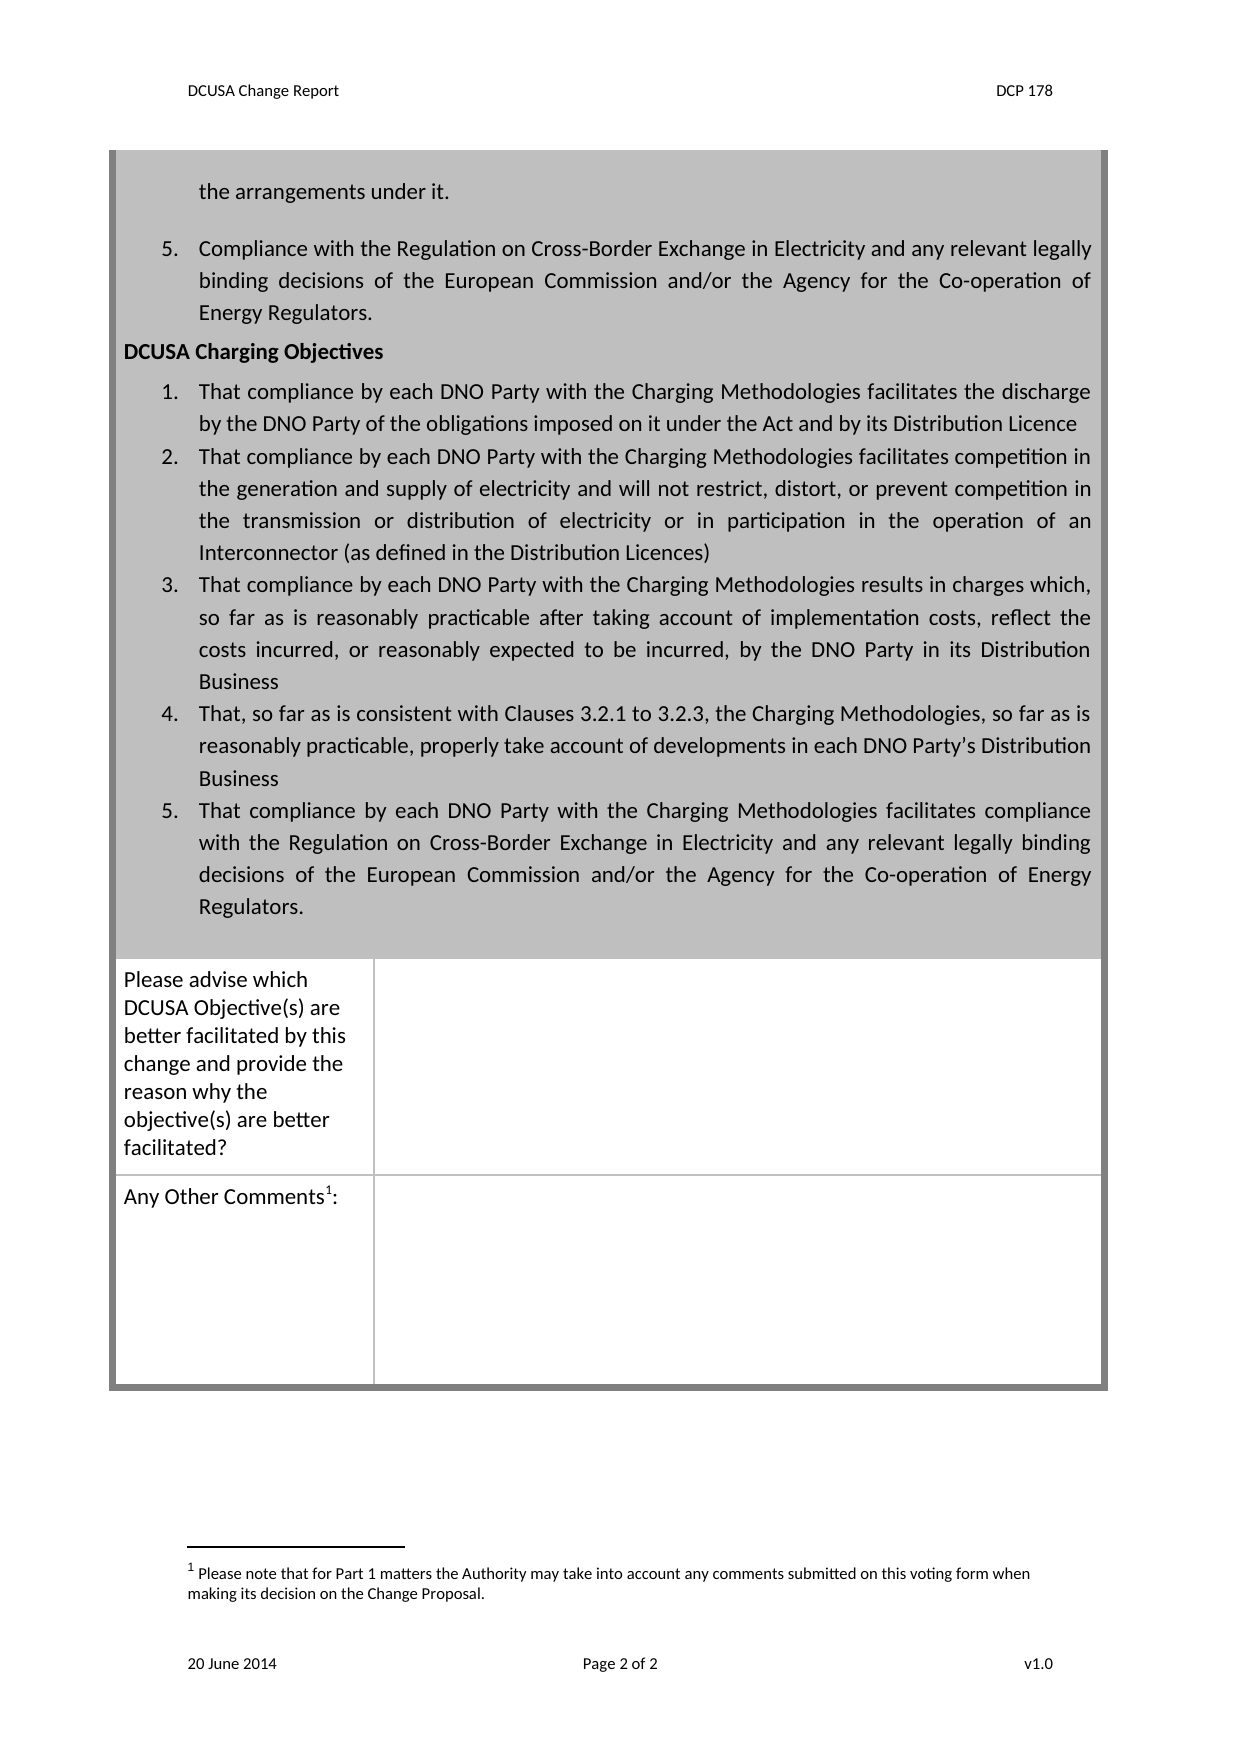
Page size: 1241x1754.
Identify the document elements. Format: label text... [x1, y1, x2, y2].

table_cell Any Other Comments: [116, 1176, 373, 1384]
table_cell [375, 1176, 1101, 1384]
table_cell [375, 959, 1101, 1173]
table_cell Please advise which DCUSA Objective(s) are better facilitated by this change and provide the reason why the objective(s) are better facilitated? [116, 959, 373, 1173]
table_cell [116, 152, 1101, 956]
